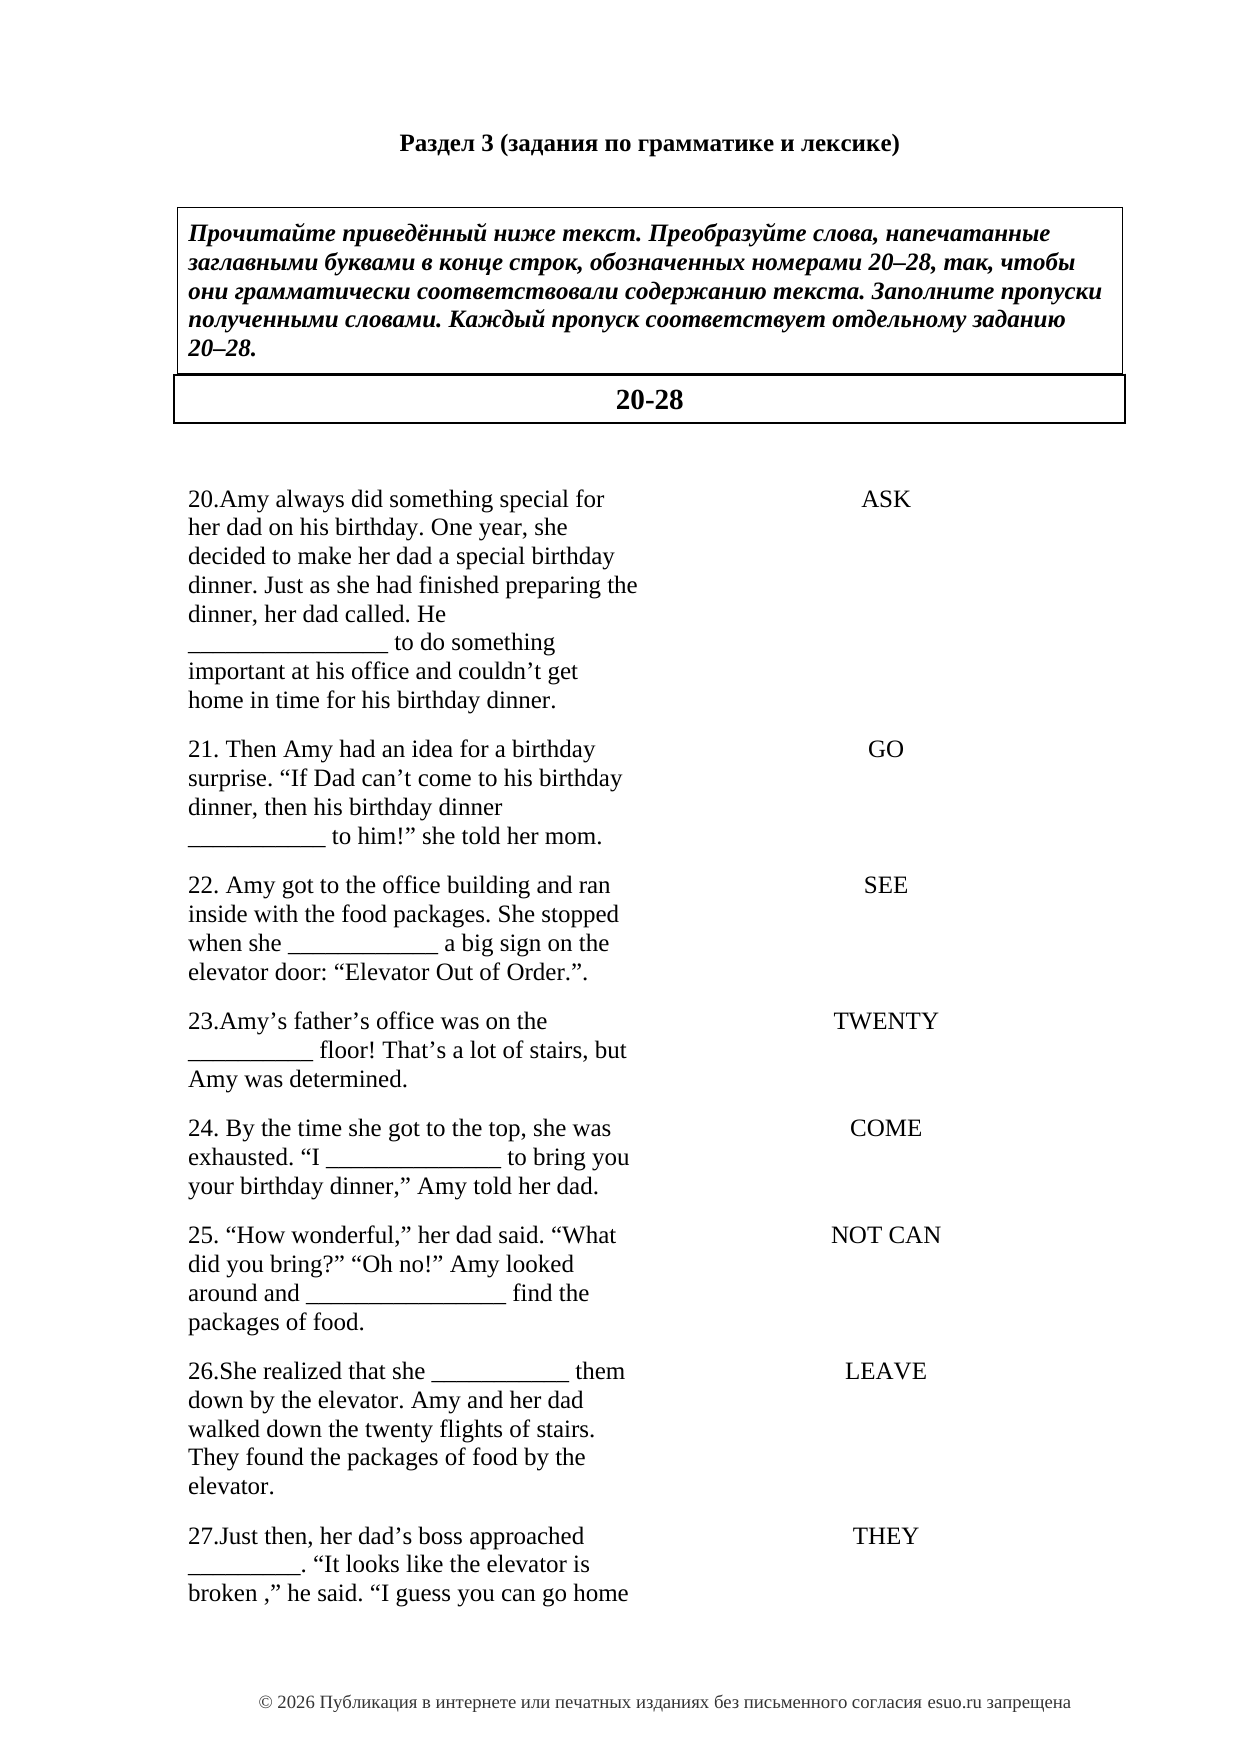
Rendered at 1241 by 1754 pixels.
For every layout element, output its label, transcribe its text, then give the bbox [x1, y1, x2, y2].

table_cell THEY [650, 1510, 1122, 1607]
table_cell 23.Amy’s father’s office was on the __________ floor! That’s a lot of stairs, but Amy was determined. [177, 996, 650, 1103]
table_cell NOT CAN [650, 1210, 1122, 1346]
table_cell LEAVE [650, 1346, 1122, 1510]
table_cell 24. By the time she got to the top, she was exhausted. “I ______________ to bring you your birthday dinner,” Amy told her dad. [177, 1103, 650, 1210]
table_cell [177, 1510, 650, 1607]
table_cell SEE [650, 860, 1122, 996]
table_header Прочитайте приведённый ниже текст. Преобразуйте слова, напечатанные заглавными буквами в конце строк, обозначенных номерами 20–28, так, чтобы они грамматически соответствовали содержанию текста. Заполните пропуски полученными словами. Каждый пропуск соответствует отдельному заданию 20–28. [178, 208, 1122, 372]
table_cell GO [650, 724, 1122, 860]
table_cell 22. Amy got to the office building and ran inside with the food packages. She stopped when she ____________ a big sign on the elevator door: “Elevator Out of Order.”. [177, 860, 650, 996]
table_header ASK [650, 473, 1122, 724]
table_cell TWENTY [650, 996, 1122, 1103]
table_cell 21. Then Amy had an idea for a birthday surprise. “If Dad can’t come to his birthday dinner, then his birthday dinner ___________ to him!” she told her mom. [177, 724, 650, 860]
table_cell 25. “How wonderful,” her dad said. “What did you bring?” “Oh no!” Amy looked around and ________________ find the packages of food. [177, 1210, 650, 1346]
text Раздел 3 (задания по грамматике и лексике) [177, 128, 1122, 157]
table_cell COME [650, 1103, 1122, 1210]
subtitle 20-28 [175, 376, 1124, 422]
table_header 20.Amy always did something special for her dad on his birthday. One year, she decided to make her dad a special birthday dinner. Just as she had finished preparing the dinner, her dad called. He ________________ to do something important at his office and couldn’t get home in time for his birthday dinner. [177, 473, 650, 724]
table_cell 26.She realized that she ___________ them down by the elevator. Amy and her dad walked down the twenty flights of stairs. They found the packages of food by the elevator. [177, 1346, 650, 1510]
